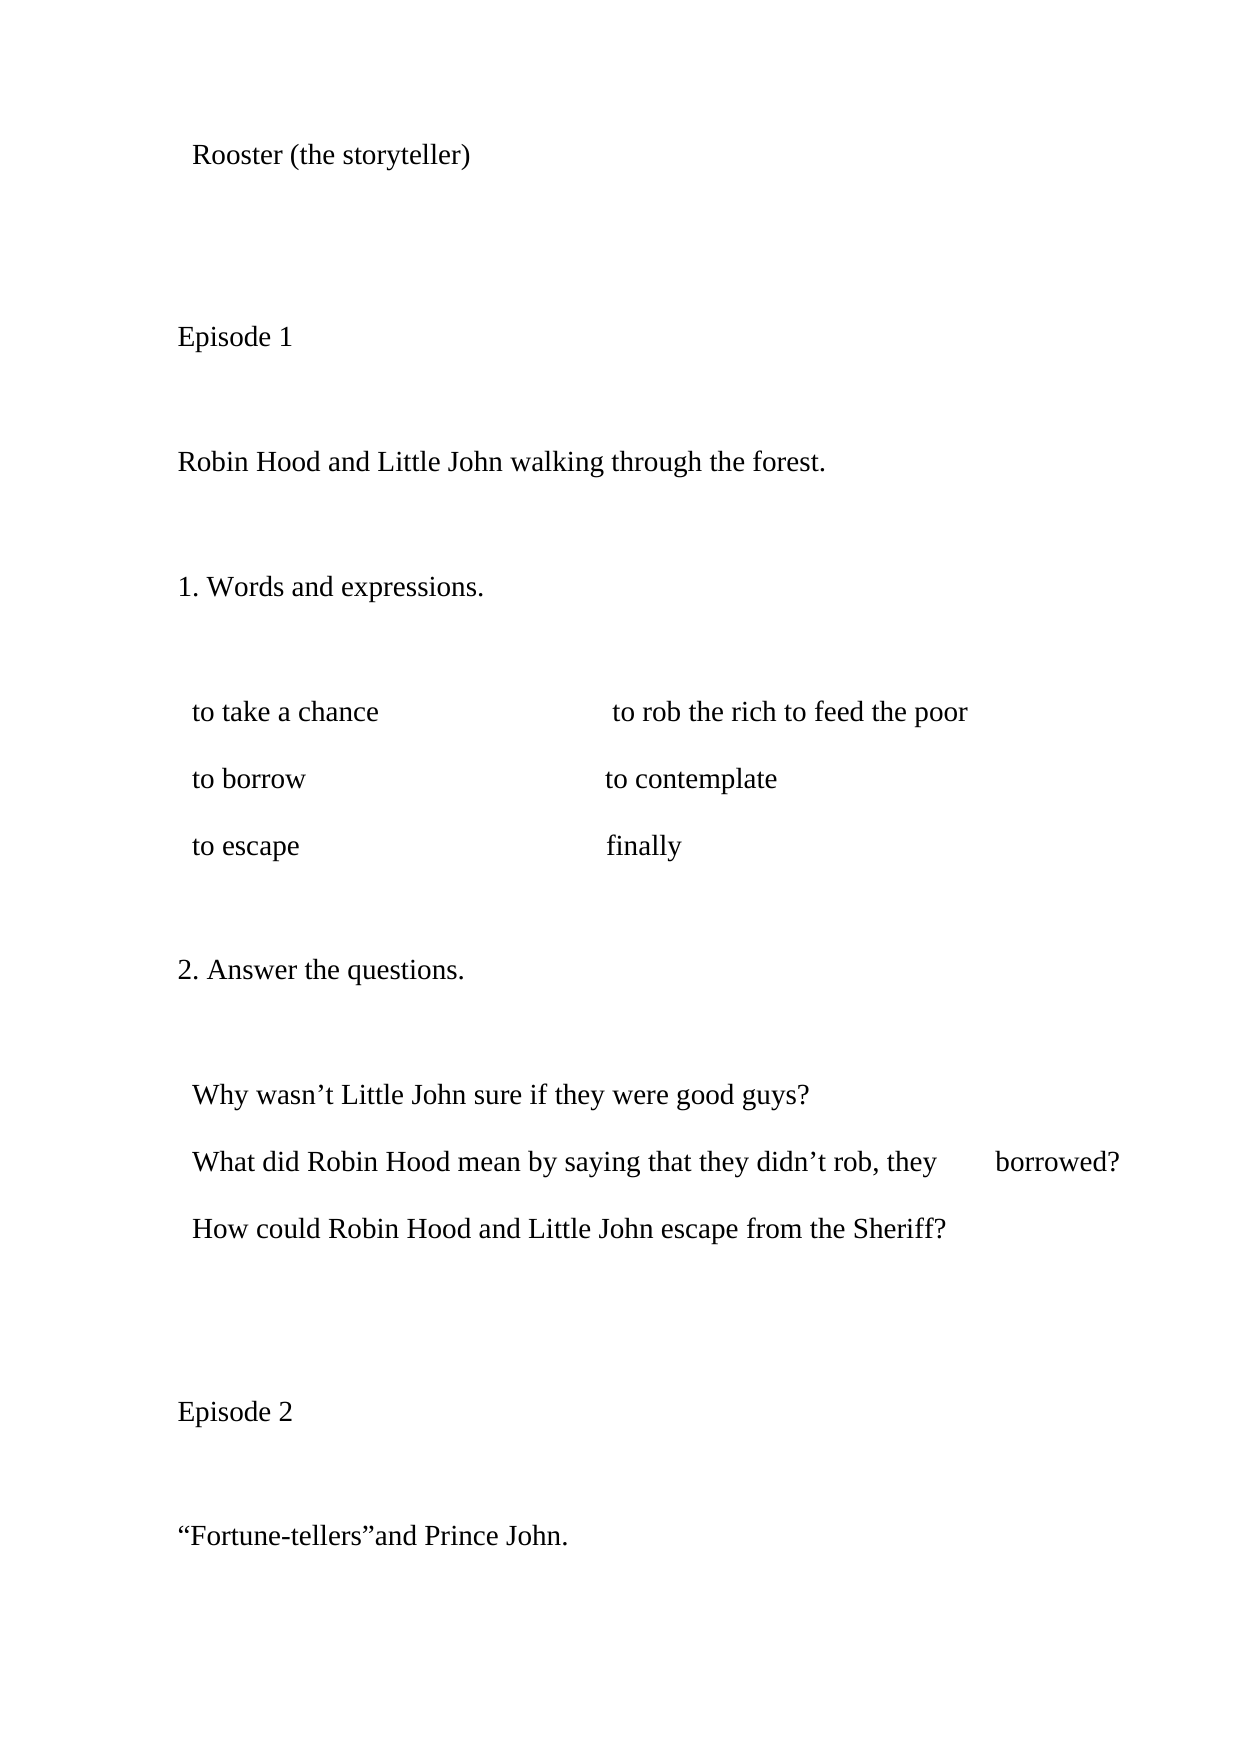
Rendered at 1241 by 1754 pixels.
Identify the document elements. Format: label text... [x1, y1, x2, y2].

text Why wasn’t Little John sure if they were good guys? [177, 1077, 1152, 1111]
text What did Robin Hood mean by saying that they didn’t rob, they borrowed? [177, 1144, 1152, 1178]
text 1. Words and expressions. [177, 569, 1152, 602]
text Rooster (the storyteller) [177, 137, 1152, 171]
text to take a chance to rob the rich to feed the poor [177, 694, 1152, 727]
text to escape finally [177, 828, 1152, 861]
text Episode 2 [177, 1394, 1152, 1427]
text Episode 1 [177, 319, 1152, 353]
text How could Robin Hood and Little John escape from the Sheriff? [177, 1211, 1152, 1245]
text 2. Answer the questions. [177, 952, 1152, 986]
text to borrow to contemplate [177, 761, 1152, 794]
text “Fortune-tellers”and Prince John. [177, 1518, 1152, 1552]
text Robin Hood and Little John walking through the forest. [177, 444, 1152, 478]
